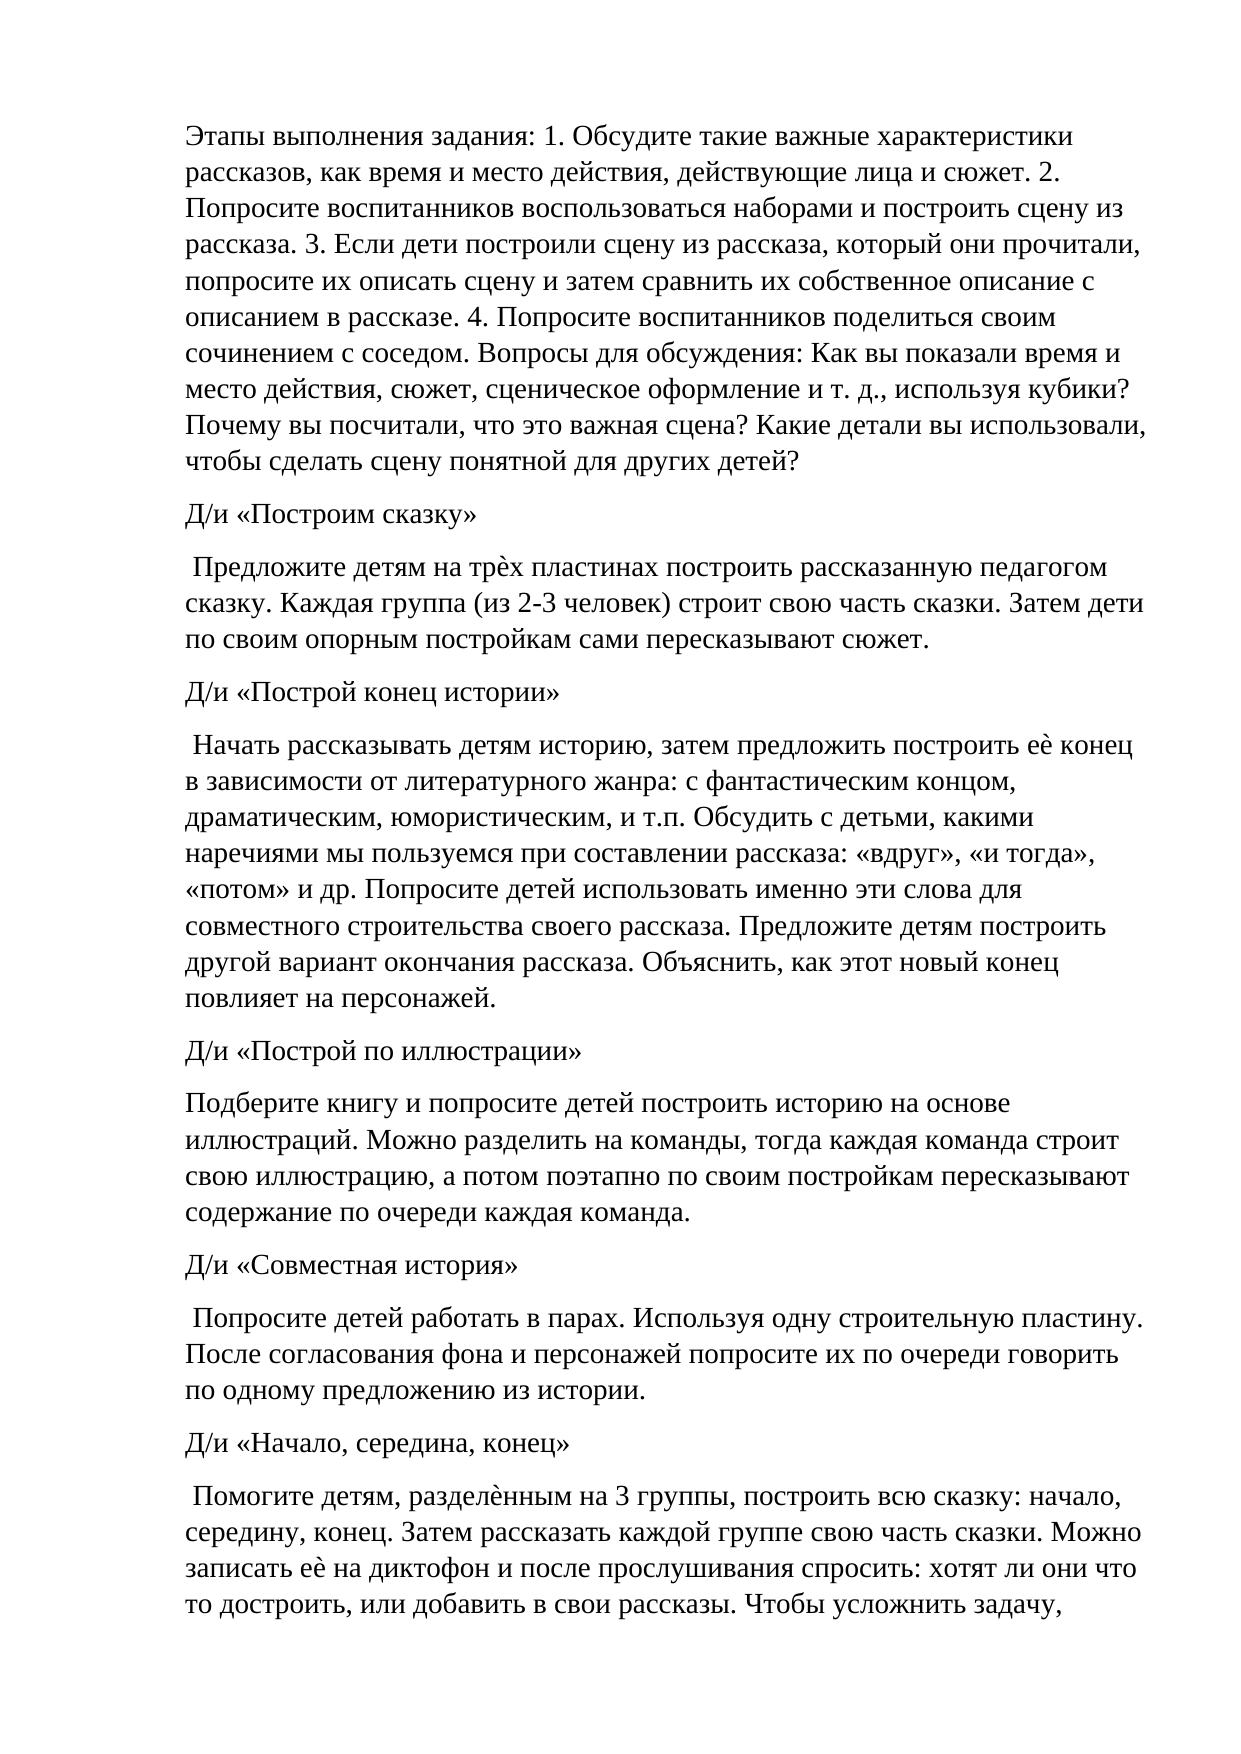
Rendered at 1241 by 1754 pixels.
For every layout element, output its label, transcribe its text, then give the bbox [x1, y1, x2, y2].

text Д/и «Совместная история» [185, 1247, 1152, 1280]
text Этапы выполнения задания: 1. Обсудите такие важные характеристики рассказов, как время и место действия, действующие лица и сюжет. 2. Попросите воспитанников воспользоваться наборами и построить сцену из рассказа. 3. Если дети построили сцену из рассказа, который они прочитали, попросите их описать сцену и затем сравнить их собственное описание с описанием в рассказе. 4. Попросите воспитанников поделиться своим сочинением с соседом. Вопросы для обсуждения: Как вы показали время и место действия, сюжет, сценическое оформление и т. д., используя кубики? Почему вы посчитали, что это важная сцена? Какие детали вы использовали, чтобы сделать сцену понятной для других детей? [185, 118, 1152, 477]
text Предложите детям на трѐх пластинах построить рассказанную педагогом сказку. Каждая группа (из 2-3 человек) строит свою часть сказки. Затем дети по своим опорным постройкам сами пересказывают сюжет. [185, 549, 1152, 655]
text Подберите книгу и попросите детей построить историю на основе иллюстраций. Можно разделить на команды, тогда каждая команда строит свою иллюстрацию, а потом поэтапно по своим постройкам пересказывают содержание по очереди каждая команда. [185, 1086, 1152, 1228]
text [185, 1478, 1152, 1619]
text Д/и «Начало, середина, конец» [185, 1425, 1152, 1458]
text Д/и «Построй по иллюстрации» [185, 1033, 1152, 1066]
text Начать рассказывать детям историю, затем предложить построить еѐ конец в зависимости от литературного жанра: с фантастическим концом, драматическим, юмористическим, и т.п. Обсудить с детьми, какими наречиями мы пользуемся при составлении рассказа: «вдруг», «и тогда», «потом» и др. Попросите детей использовать именно эти слова для совместного строительства своего рассказа. Предложите детям построить другой вариант окончания рассказа. Объяснить, как этот новый конец повлияет на персонажей. [185, 727, 1152, 1013]
text Попросите детей работать в парах. Используя одну строительную пластину. После согласования фона и персонажей попросите их по очереди говорить по одному предложению из истории. [185, 1300, 1152, 1406]
text Д/и «Построй конец истории» [185, 674, 1152, 708]
text Д/и «Построим сказку» [185, 496, 1152, 530]
